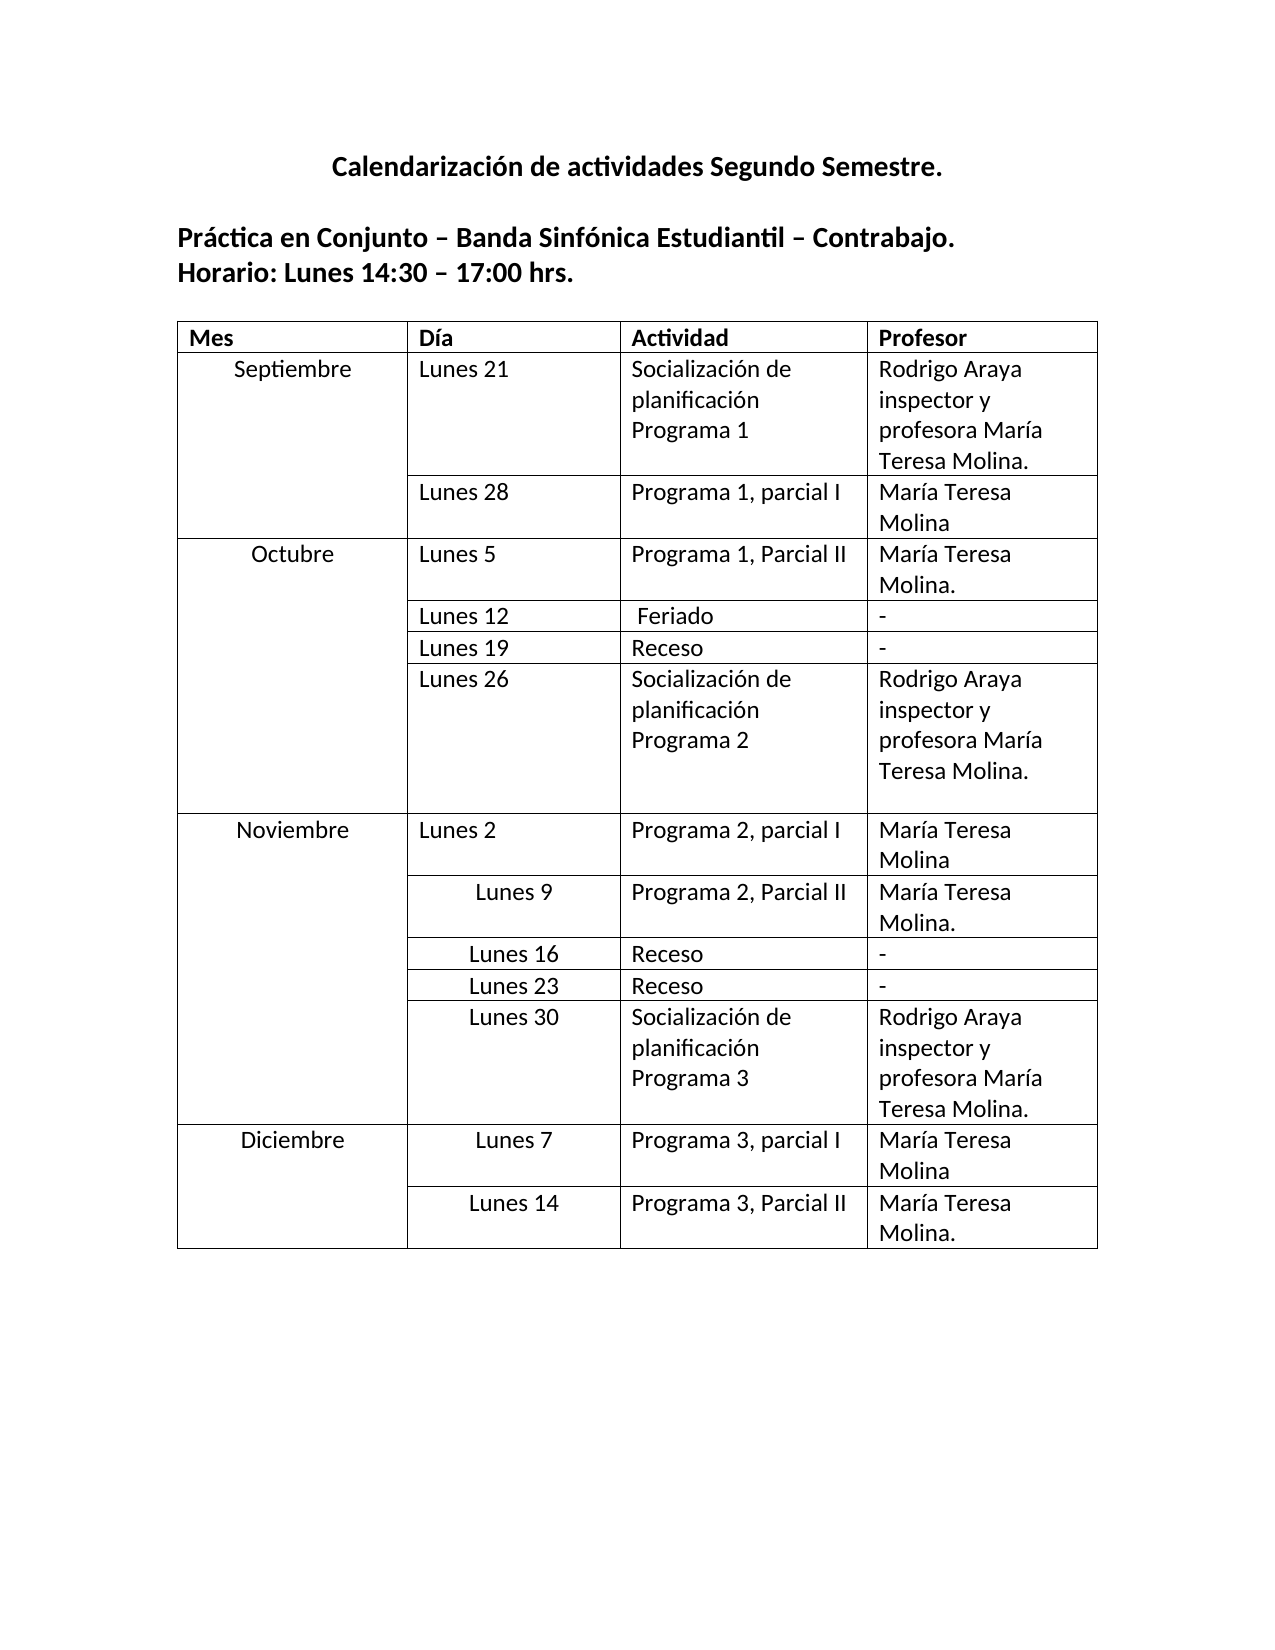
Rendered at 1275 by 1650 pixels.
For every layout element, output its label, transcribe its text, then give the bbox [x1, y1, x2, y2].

table_cell Septiembre [178, 353, 407, 537]
table_cell María Teresa Molina [868, 814, 1097, 875]
table_cell Rodrigo Araya inspector y profesora María Teresa Molina. [868, 1001, 1097, 1123]
table_cell Socialización de planificación Programa 1 [621, 353, 867, 475]
table_cell Programa 2, Parcial II [621, 876, 867, 937]
table_cell Receso [621, 632, 867, 663]
table_cell Socialización de planificación Programa 2 [621, 664, 867, 813]
table_cell Lunes 2 [408, 814, 620, 875]
table_cell María Teresa Molina. [868, 876, 1097, 937]
table_cell María Teresa Molina [868, 1125, 1097, 1186]
table_cell Programa 3, Parcial II [621, 1187, 867, 1248]
table_cell Lunes 9 [408, 876, 620, 937]
table_cell María Teresa Molina. [868, 539, 1097, 599]
table_cell Lunes 26 [408, 664, 620, 813]
table_cell María Teresa Molina. [868, 1187, 1097, 1248]
table_header Actividad [621, 322, 867, 352]
table_header Mes [178, 322, 407, 352]
table_cell Programa 2, parcial I [621, 814, 867, 875]
table_cell - [868, 601, 1097, 631]
table_cell Lunes 28 [408, 476, 620, 537]
table_cell - [868, 970, 1097, 1000]
text Práctica en Conjunto – Banda Sinfónica Estudiantil – Contrabajo. [177, 219, 1098, 254]
table_cell Lunes 23 [408, 970, 620, 1000]
table_header Día [408, 322, 620, 352]
table_cell Lunes 16 [408, 938, 620, 969]
table_cell Lunes 19 [408, 632, 620, 663]
table_cell Noviembre [178, 814, 407, 1123]
table_cell Lunes 14 [408, 1187, 620, 1248]
table_cell Lunes 5 [408, 539, 620, 599]
table_cell Diciembre [178, 1125, 407, 1248]
table_cell Octubre [178, 539, 407, 813]
table_cell Socialización de planificación Programa 3 [621, 1001, 867, 1123]
table_cell Programa 1, Parcial II [621, 539, 867, 599]
table_cell - [868, 938, 1097, 969]
table_cell Programa 1, parcial I [621, 476, 867, 537]
table_cell Rodrigo Araya inspector y profesora María Teresa Molina. [868, 353, 1097, 475]
table_cell Receso [621, 970, 867, 1000]
text Calendarización de actividades Segundo Semestre. [177, 148, 1098, 183]
table_cell Lunes 7 [408, 1125, 620, 1186]
table_header Profesor [868, 322, 1097, 352]
table_cell Programa 3, parcial I [621, 1125, 867, 1186]
text Horario: Lunes 14:30 – 17:00 hrs. [177, 254, 1098, 290]
table_cell Rodrigo Araya inspector y profesora María Teresa Molina. [868, 664, 1097, 813]
table_cell Lunes 12 [408, 601, 620, 631]
table_cell Lunes 30 [408, 1001, 620, 1123]
table_cell Lunes 21 [408, 353, 620, 475]
table_cell Receso [621, 938, 867, 969]
table_cell - [868, 632, 1097, 663]
table_cell María Teresa Molina [868, 476, 1097, 537]
table_cell Feriado [621, 601, 867, 631]
